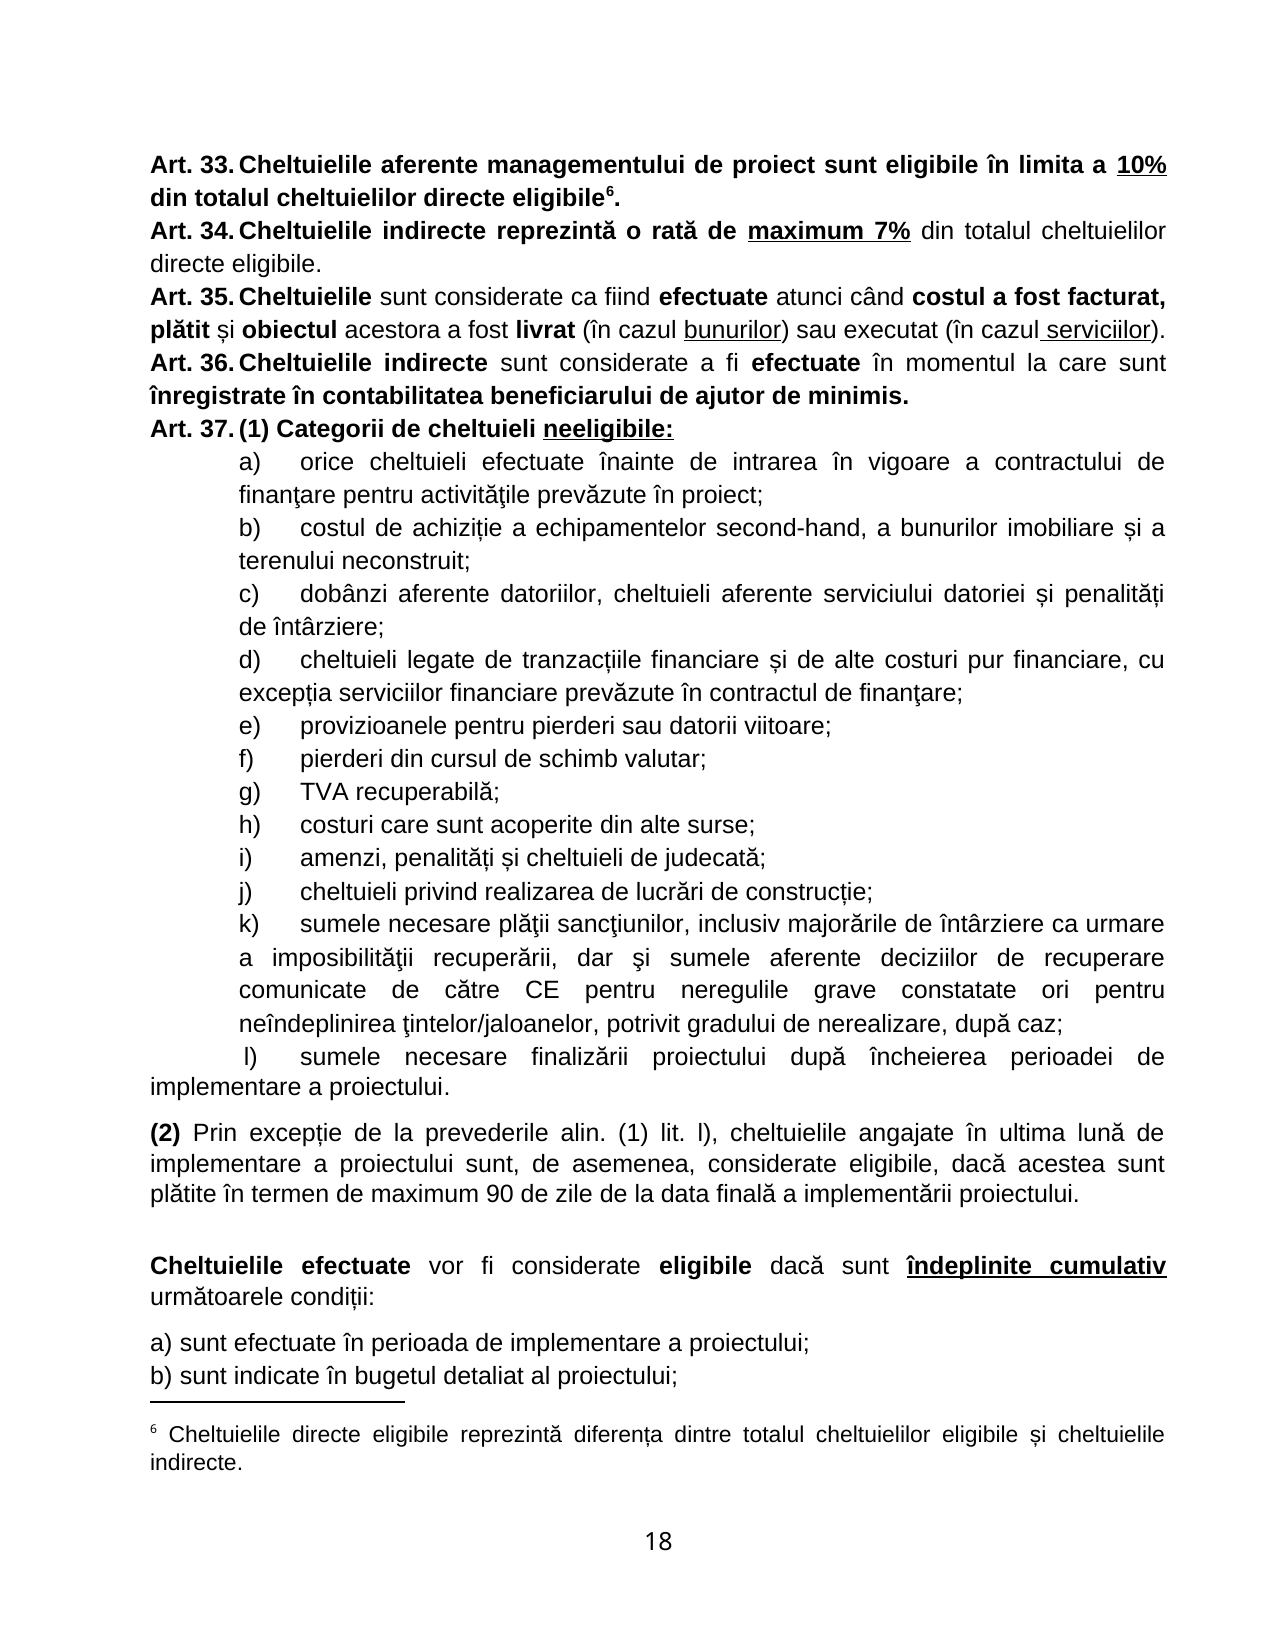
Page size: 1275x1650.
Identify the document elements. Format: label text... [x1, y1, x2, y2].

list costuri care sunt acoperite din alte surse; [239, 810, 1167, 839]
list dobânzi aferente datoriilor, cheltuieli aferente serviciului datoriei și penalități de întârziere; [239, 579, 1167, 641]
text (2) Prin excepție de la prevederile alin. (1) lit. l), cheltuielile angajate în ultima lună de implementare a proiectului sunt, de asemenea, considerate eligibile, dacă acestea sunt plătite în termen de maximum 90 de zile de la data finală a implementării proiectului. [150, 1177, 1167, 1207]
list sunt efectuate în perioada de implementare a proiectului; [150, 1328, 1167, 1357]
list Cheltuielile efectuate vor fi considerate eligibile dacă sunt îndeplinite cumulativ următoarele condiții: [150, 1251, 1167, 1310]
list sumele necesare plăţii sancţiunilor, inclusiv majorările de întârziere ca urmare a imposibilităţii recuperării, dar şi sumele aferente deciziilor de recuperare comunicate de către CE pentru neregulile grave constatate ori pentru neîndeplinirea ţintelor/jaloanelor, potrivit gradului de nerealizare, după caz; [239, 1004, 1167, 1037]
list costul de achiziție a echipamentelor second-hand, a bunurilor imobiliare și a terenului neconstruit; [239, 513, 1167, 575]
list Cheltuielile sunt considerate ca fiind efectuate atunci când costul a fost facturat, plătit și obiectul acestora a fost livrat (în cazul bunurilor) sau executat (în cazul serviciilor). [150, 282, 1167, 344]
list orice cheltuieli efectuate înainte de intrarea în vigoare a contractului de finanţare pentru activităţile prevăzute în proiect; [239, 447, 1167, 509]
list Cheltuielile indirecte reprezintă o rată de maximum 7% din totalul cheltuielilor directe eligibile. [150, 216, 1167, 278]
list sunt indicate în bugetul detaliat al proiectului; [150, 1361, 1167, 1390]
list cheltuieli legate de tranzacțiile financiare și de alte costuri pur financiare, cu excepția serviciilor financiare prevăzute în contractul de finanţare; [239, 645, 1167, 707]
list Cheltuielile indirecte sunt considerate a fi efectuate în momentul la care sunt înregistrate în contabilitatea beneficiarului de ajutor de minimis. [150, 348, 1167, 410]
list pierderi din cursul de schimb valutar; [239, 744, 1167, 773]
list sumele necesare finalizării proiectului după încheierea perioadei de implementare a proiectului. [150, 1042, 1167, 1100]
list TVA recuperabilă; [239, 777, 1167, 806]
list cheltuieli privind realizarea de lucrări de construcție; [239, 876, 1167, 905]
list sumele necesare plăţii sancţiunilor, inclusiv majorările de întârziere ca urmare a imposibilităţii recuperării, dar şi sumele aferente deciziilor de recuperare comunicate de către CE pentru neregulile grave constatate ori pentru neîndeplinirea ţintelor/jaloanelor, potrivit gradului de nerealizare, după caz; [239, 909, 1167, 943]
list (1) Categorii de cheltuieli neeligibile: [150, 414, 1167, 443]
list amenzi, penalități și cheltuieli de judecată; [239, 843, 1167, 872]
list Cheltuielile aferente managementului de proiect sunt eligibile în limita a 10% din totalul cheltuielilor directe eligibile. [150, 150, 1167, 212]
list provizioanele pentru pierderi sau datorii viitoare; [239, 711, 1167, 740]
